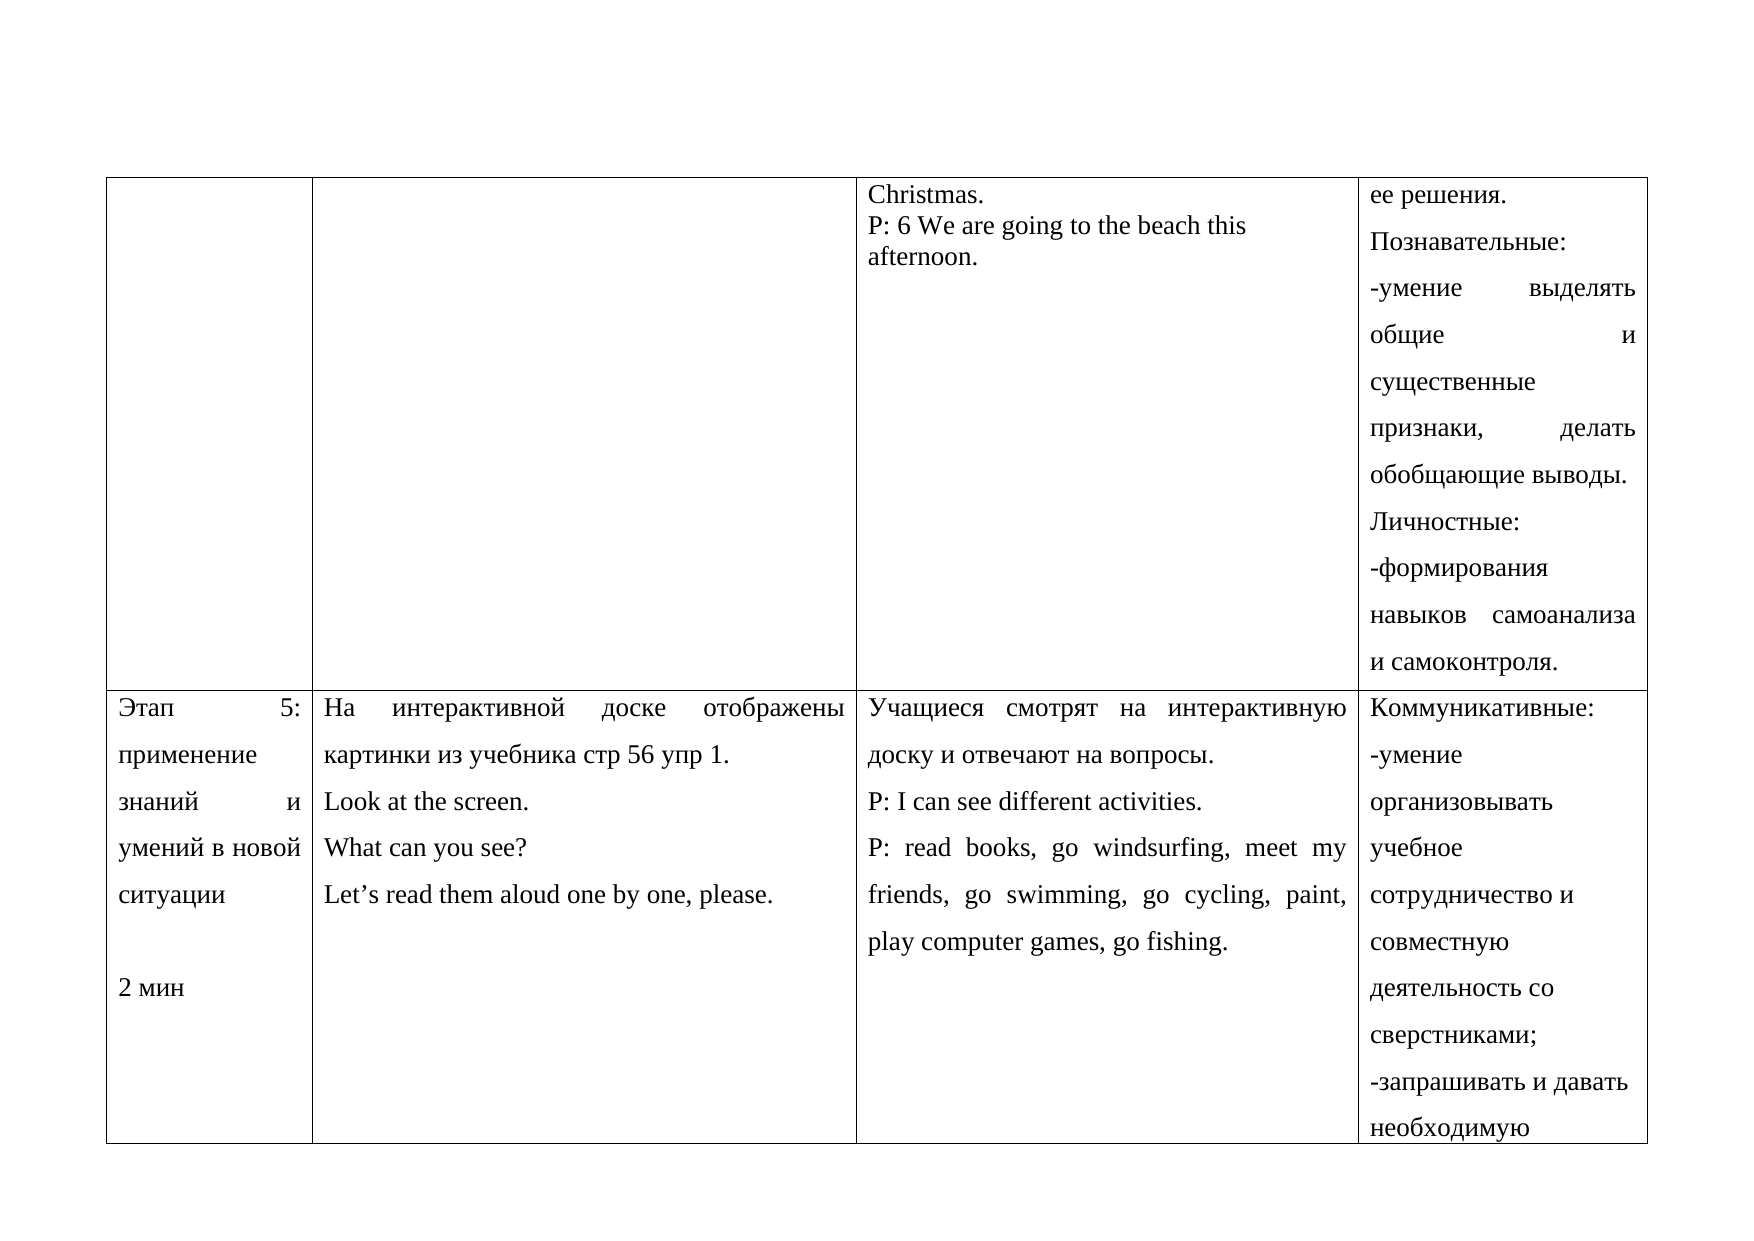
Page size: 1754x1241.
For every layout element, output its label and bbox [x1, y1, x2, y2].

table_cell [857, 178, 1358, 690]
table_cell [857, 691, 1358, 1142]
table_cell [1359, 178, 1647, 690]
table_cell [313, 691, 856, 1142]
table_cell [107, 178, 312, 690]
table_cell [107, 691, 312, 1142]
table_cell [1359, 691, 1647, 1142]
table_cell [313, 178, 856, 690]
